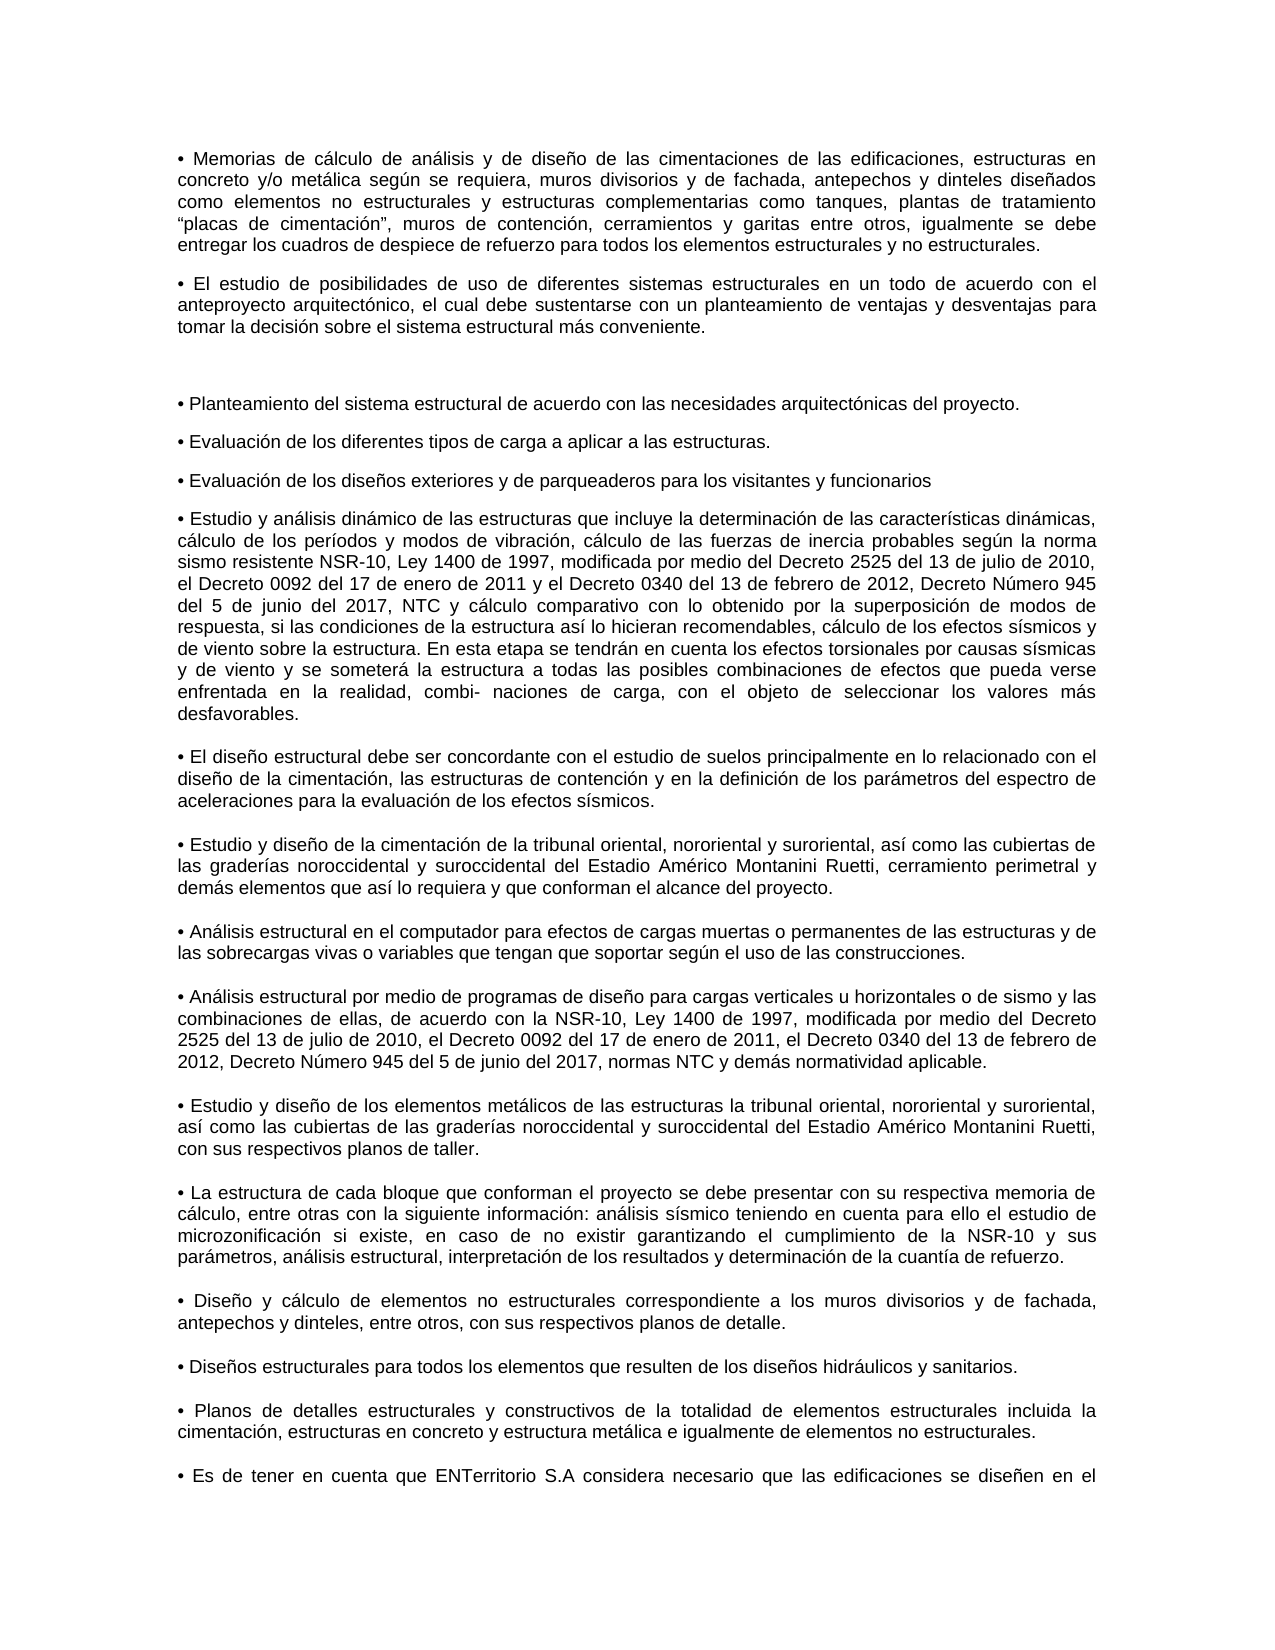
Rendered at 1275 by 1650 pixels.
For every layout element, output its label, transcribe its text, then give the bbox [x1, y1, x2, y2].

text • Diseños estructurales para todos los elementos que resulten de los diseños hidráulicos y sanitarios. [177, 1356, 1097, 1377]
text • Análisis estructural en el computador para efectos de cargas muertas o permanentes de las estructuras y de las sobrecargas vivas o variables que tengan que soportar según el uso de las construcciones. [177, 920, 1097, 963]
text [177, 1465, 1097, 1487]
text • Estudio y diseño de los elementos metálicos de las estructuras la tribunal oriental, nororiental y suroriental, así como las cubiertas de las graderías noroccidental y suroccidental del Estadio Américo Montanini Ruetti, con sus respectivos planos de taller. [177, 1094, 1097, 1159]
text • Diseño y cálculo de elementos no estructurales correspondiente a los muros divisorios y de fachada, antepechos y dinteles, entre otros, con sus respectivos planos de detalle. [177, 1290, 1097, 1333]
text • Planteamiento del sistema estructural de acuerdo con las necesidades arquitectónicas del proyecto. [177, 393, 1097, 414]
text • Estudio y diseño de la cimentación de la tribunal oriental, nororiental y suroriental, así como las cubiertas de las graderías noroccidental y suroccidental del Estadio Américo Montanini Ruetti, cerramiento perimetral y demás elementos que así lo requiera y que conforman el alcance del proyecto. [177, 833, 1097, 898]
text • Planos de detalles estructurales y constructivos de la totalidad de elementos estructurales incluida la cimentación, estructuras en concreto y estructura metálica e igualmente de elementos no estructurales. [177, 1400, 1097, 1443]
text • El estudio de posibilidades de uso de diferentes sistemas estructurales en un todo de acuerdo con el anteproyecto arquitectónico, el cual debe sustentarse con un planteamiento de ventajas y desventajas para tomar la decisión sobre el sistema estructural más conveniente. [177, 272, 1097, 337]
text • Memorias de cálculo de análisis y de diseño de las cimentaciones de las edificaciones, estructuras en concreto y/o metálica según se requiera, muros divisorios y de fachada, antepechos y dinteles diseñados como elementos no estructurales y estructuras complementarias como tanques, plantas de tratamiento “placas de cimentación”, muros de contención, cerramientos y garitas entre otros, igualmente se debe entregar los cuadros de despiece de refuerzo para todos los elementos estructurales y no estructurales. [177, 148, 1097, 255]
text • El diseño estructural debe ser concordante con el estudio de suelos principalmente en lo relacionado con el diseño de la cimentación, las estructuras de contención y en la definición de los parámetros del espectro de aceleraciones para la evaluación de los efectos sísmicos. [177, 746, 1097, 811]
text • Análisis estructural por medio de programas de diseño para cargas verticales u horizontales o de sismo y las combinaciones de ellas, de acuerdo con la NSR-10, Ley 1400 de 1997, modificada por medio del Decreto 2525 del 13 de julio de 2010, el Decreto 0092 del 17 de enero de 2011, el Decreto 0340 del 13 de febrero de 2012, Decreto Número 945 del 5 de junio del 2017, normas NTC y demás normatividad aplicable. [177, 986, 1097, 1072]
text • Evaluación de los diseños exteriores y de parqueaderos para los visitantes y funcionarios [177, 470, 1097, 491]
text • Evaluación de los diferentes tipos de carga a aplicar a las estructuras. [177, 431, 1097, 453]
text • La estructura de cada bloque que conforman el proyecto se debe presentar con su respectiva memoria de cálculo, entre otras con la siguiente información: análisis sísmico teniendo en cuenta para ello el estudio de microzonificación si existe, en caso de no existir garantizando el cumplimiento de la NSR-10 y sus parámetros, análisis estructural, interpretación de los resultados y determinación de la cuantía de refuerzo. [177, 1182, 1097, 1268]
text • Estudio y análisis dinámico de las estructuras que incluye la determinación de las características dinámicas, cálculo de los períodos y modos de vibración, cálculo de las fuerzas de inercia probables según la norma sismo resistente NSR-10, Ley 1400 de 1997, modificada por medio del Decreto 2525 del 13 de julio de 2010, el Decreto 0092 del 17 de enero de 2011 y el Decreto 0340 del 13 de febrero de 2012, Decreto Número 945 del 5 de junio del 2017, NTC y cálculo comparativo con lo obtenido por la superposición de modos de respuesta, si las condiciones de la estructura así lo hicieran recomendables, cálculo de los efectos sísmicos y de viento sobre la estructura. En esta etapa se tendrán en cuenta los efectos torsionales por causas sísmicas y de viento y se someterá la estructura a todas las posibles combinaciones de efectos que pueda verse enfrentada en la realidad, combi- naciones de carga, con el objeto de seleccionar los valores más desfavorables. [177, 508, 1097, 724]
